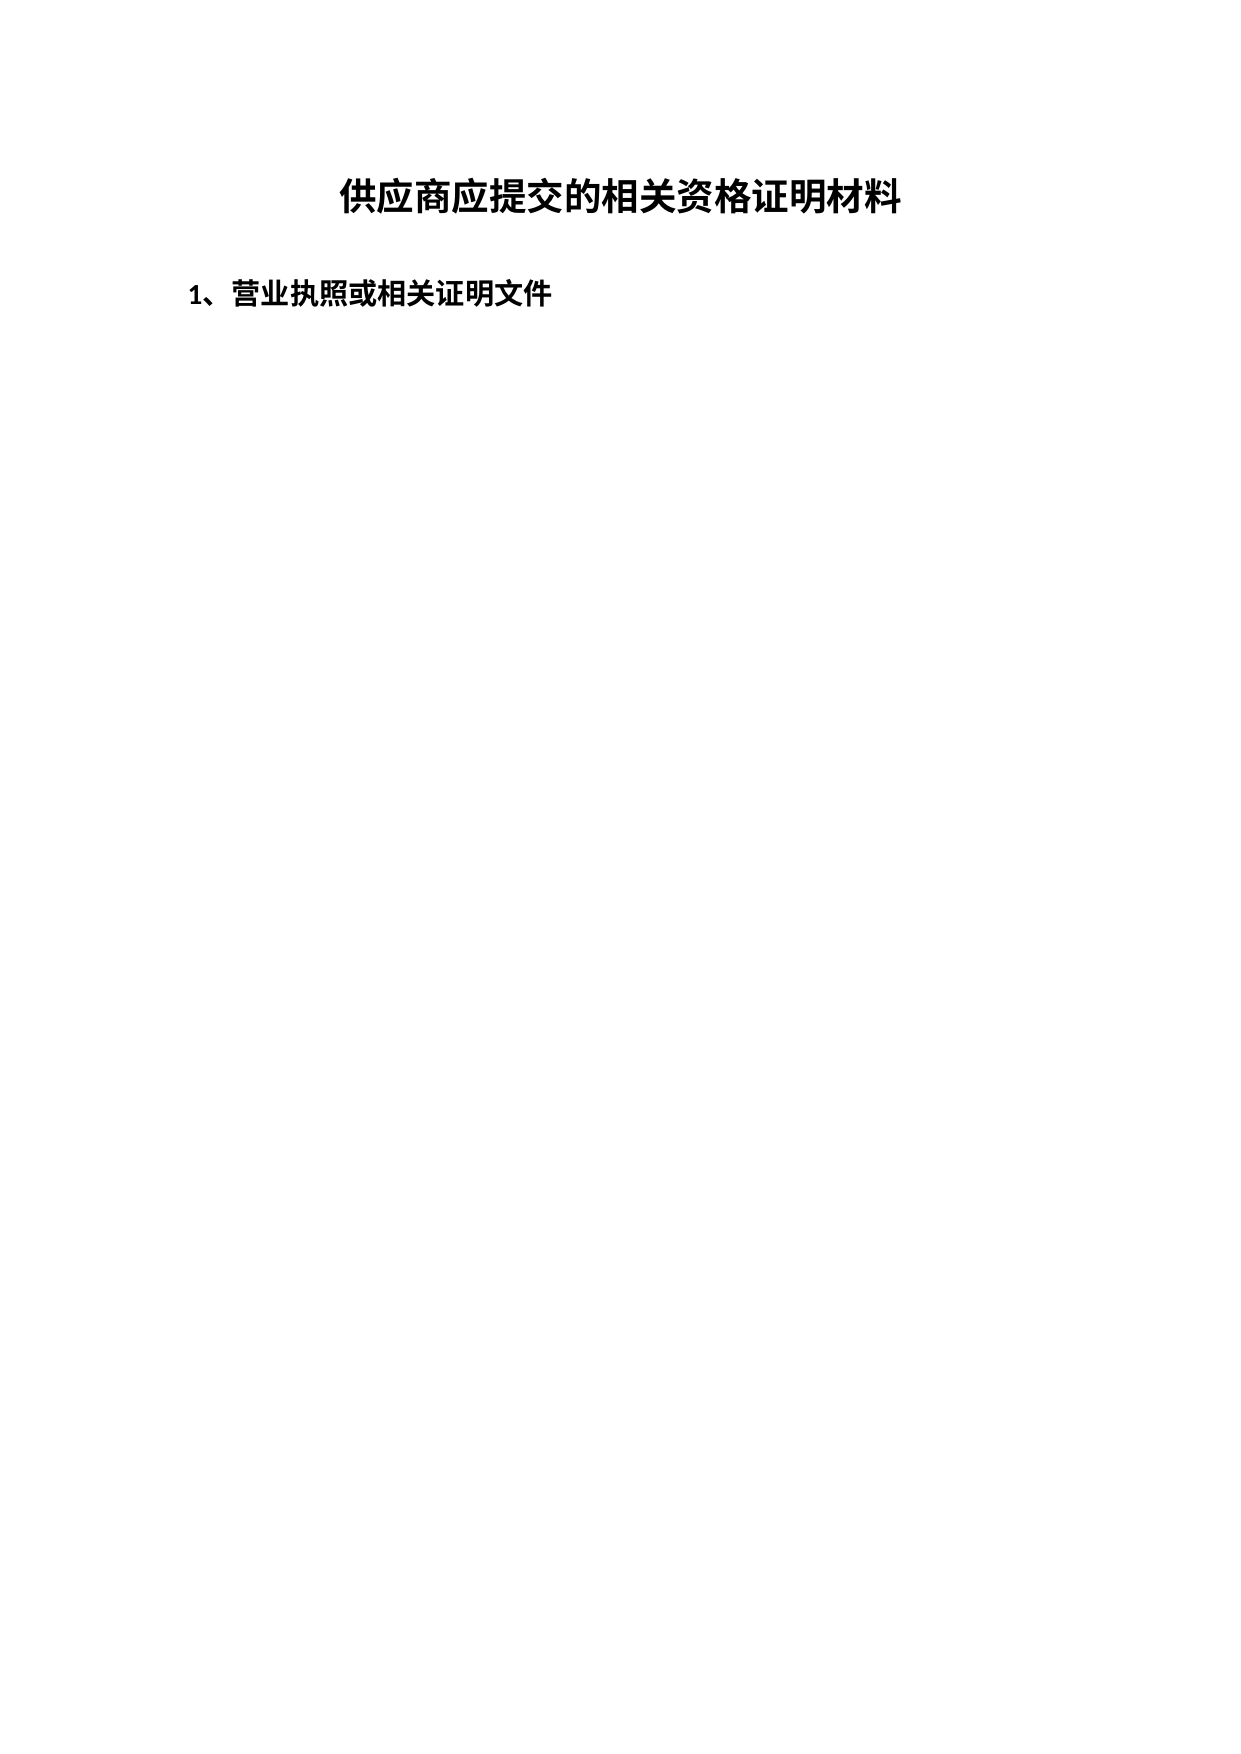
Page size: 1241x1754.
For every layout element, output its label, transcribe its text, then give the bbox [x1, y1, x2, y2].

text 1、营业执照或相关证明文件 [187, 259, 1053, 324]
text 供应商应提交的相关资格证明材料 [187, 162, 1053, 227]
